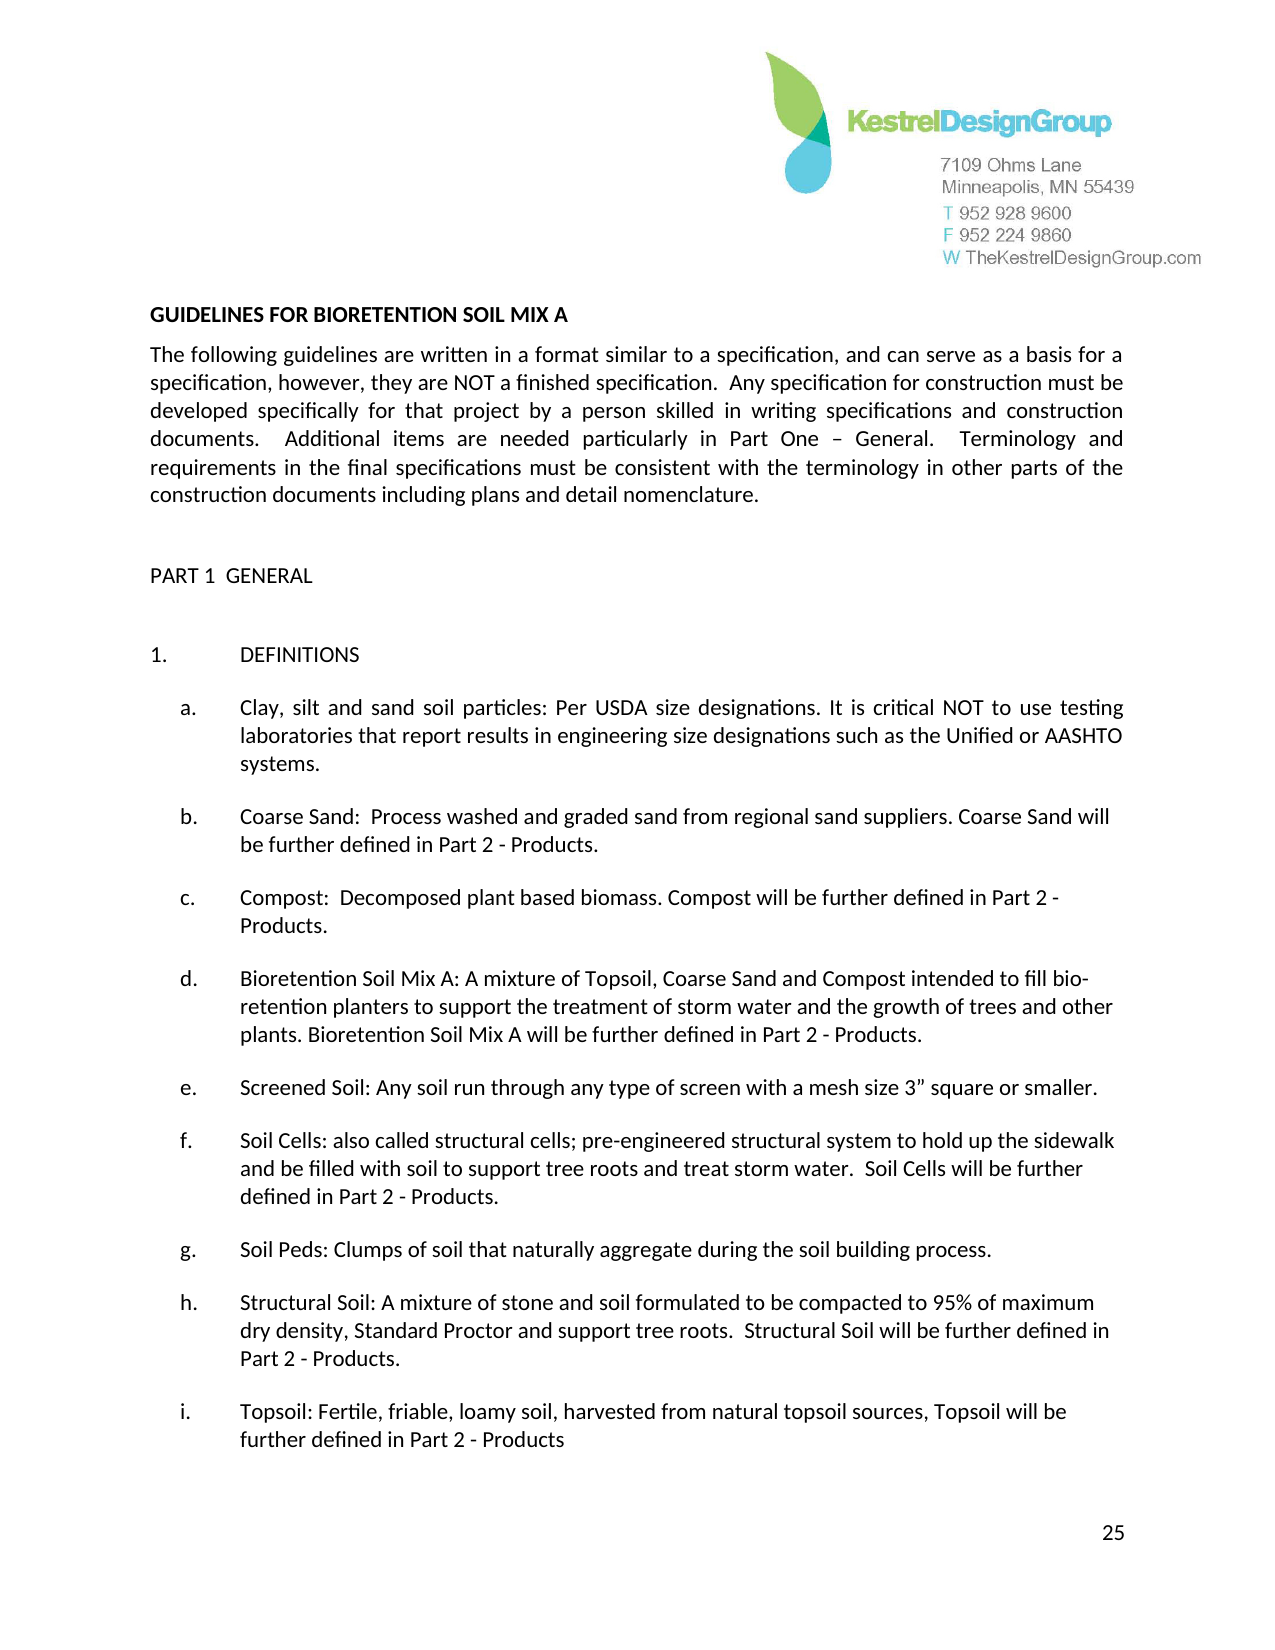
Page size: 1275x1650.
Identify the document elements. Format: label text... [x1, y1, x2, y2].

list Part 1 GENERAL [150, 562, 1125, 590]
list Bioretention Soil Mix A: A mixture of Topsoil, Coarse Sand and Compost intended to fill bio- retention planters to support the treatment of storm water and the growth of trees and other plants. Bioretention Soil Mix A will be further defined in Part 2 - Products. [180, 964, 1125, 1048]
list Soil Cells: also called structural cells; pre-engineered structural system to hold up the sidewalk and be filled with soil to support tree roots and treat storm water. Soil Cells will be further defined in Part 2 - Products. [180, 1126, 1125, 1210]
list Coarse Sand: Process washed and graded sand from regional sand suppliers. Coarse Sand will be further defined in Part 2 - Products. [180, 802, 1125, 858]
list Soil Peds: Clumps of soil that naturally aggregate during the soil building process. [180, 1235, 1125, 1263]
list Topsoil: Fertile, friable, loamy soil, harvested from natural topsoil sources, Topsoil will be further defined in Part 2 - Products [180, 1397, 1125, 1453]
list Screened Soil: Any soil run through any type of screen with a mesh size 3” square or smaller. [180, 1073, 1125, 1101]
text The following guidelines are written in a format similar to a specification, and can serve as a basis for a specification, however, they are NOT a finished specification. Any specification for construction must be developed specifically for that project by a person skilled in writing specifications and construction documents. Additional items are needed particularly in Part One – General. Terminology and requirements in the final specifications must be consistent with the terminology in other parts of the construction documents including plans and detail nomenclature. [150, 341, 1125, 509]
list Structural Soil: A mixture of stone and soil formulated to be compacted to 95% of maximum dry density, Standard Proctor and support tree roots. Structural Soil will be further defined in Part 2 - Products. [180, 1288, 1125, 1372]
text GUIDELINES FOR BIORETENTION SOIL MIX A [150, 300, 1125, 328]
list Compost: Decomposed plant based biomass. Compost will be further defined in Part 2 - Products. [180, 883, 1125, 939]
picture [757, 44, 1210, 274]
list Clay, silt and sand soil particles: Per USDA size designations. It is critical NOT to use testing laboratories that report results in engineering size designations such as the Unified or AASHTO systems. [180, 693, 1125, 777]
list DEFINITIONS [150, 640, 1125, 668]
